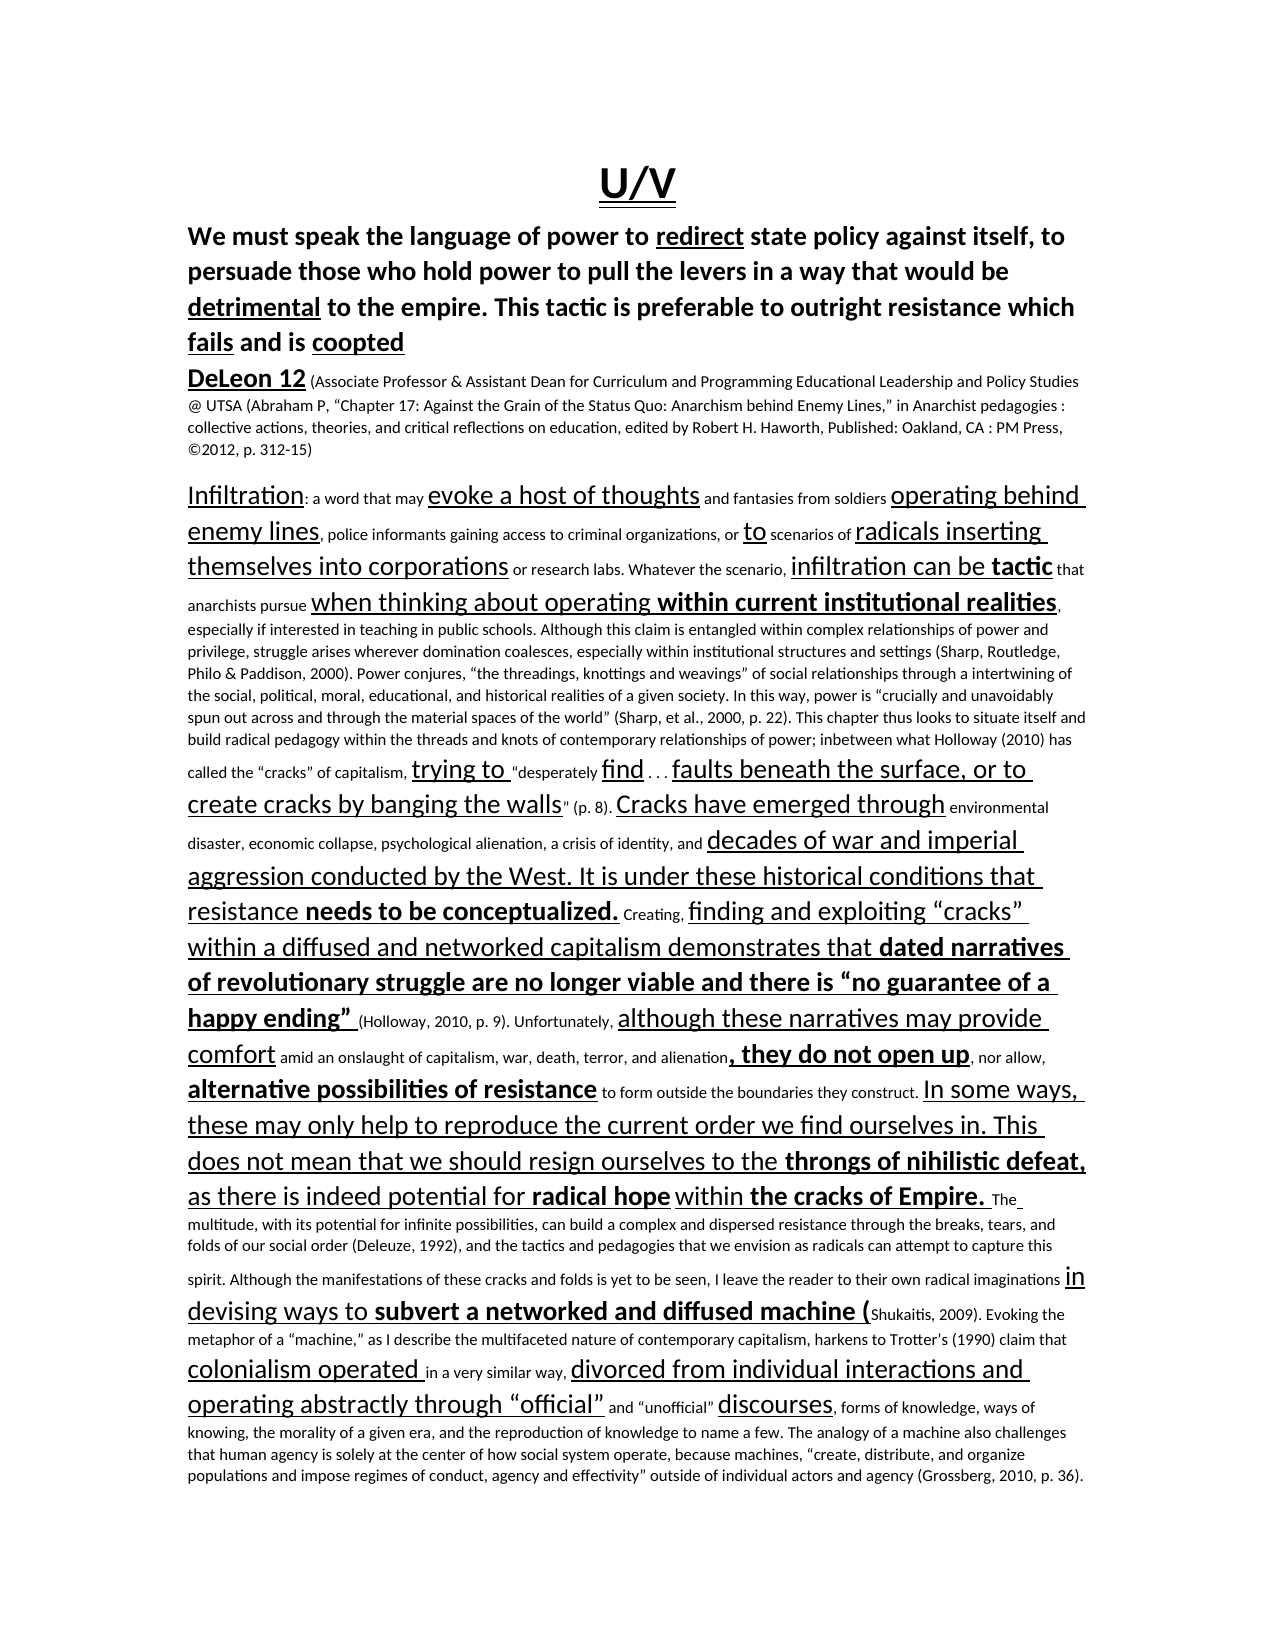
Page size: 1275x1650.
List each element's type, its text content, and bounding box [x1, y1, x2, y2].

text DeLeon 12 (Associate Professor & Assistant Dean for Curriculum and Programming Educational Leadership and Policy Studies @ UTSA (Abraham P, “Chapter 17: Against the Grain of the Status Quo: Anarchism behind Enemy Lines,” in Anarchist pedagogies : collective actions, theories, and critical reflections on education, edited by Robert H. Haworth, Published: Oakland, CA : PM Press, ©2012, p. 312-15) [187, 361, 1087, 460]
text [187, 478, 1087, 1486]
subtitle U/V [187, 154, 1087, 210]
subtitle We must speak the language of power to redirect state policy against itself, to persuade those who hold power to pull the levers in a way that would be detrimental to the empire. This tactic is preferable to outright resistance which fails and is coopted [187, 219, 1087, 358]
